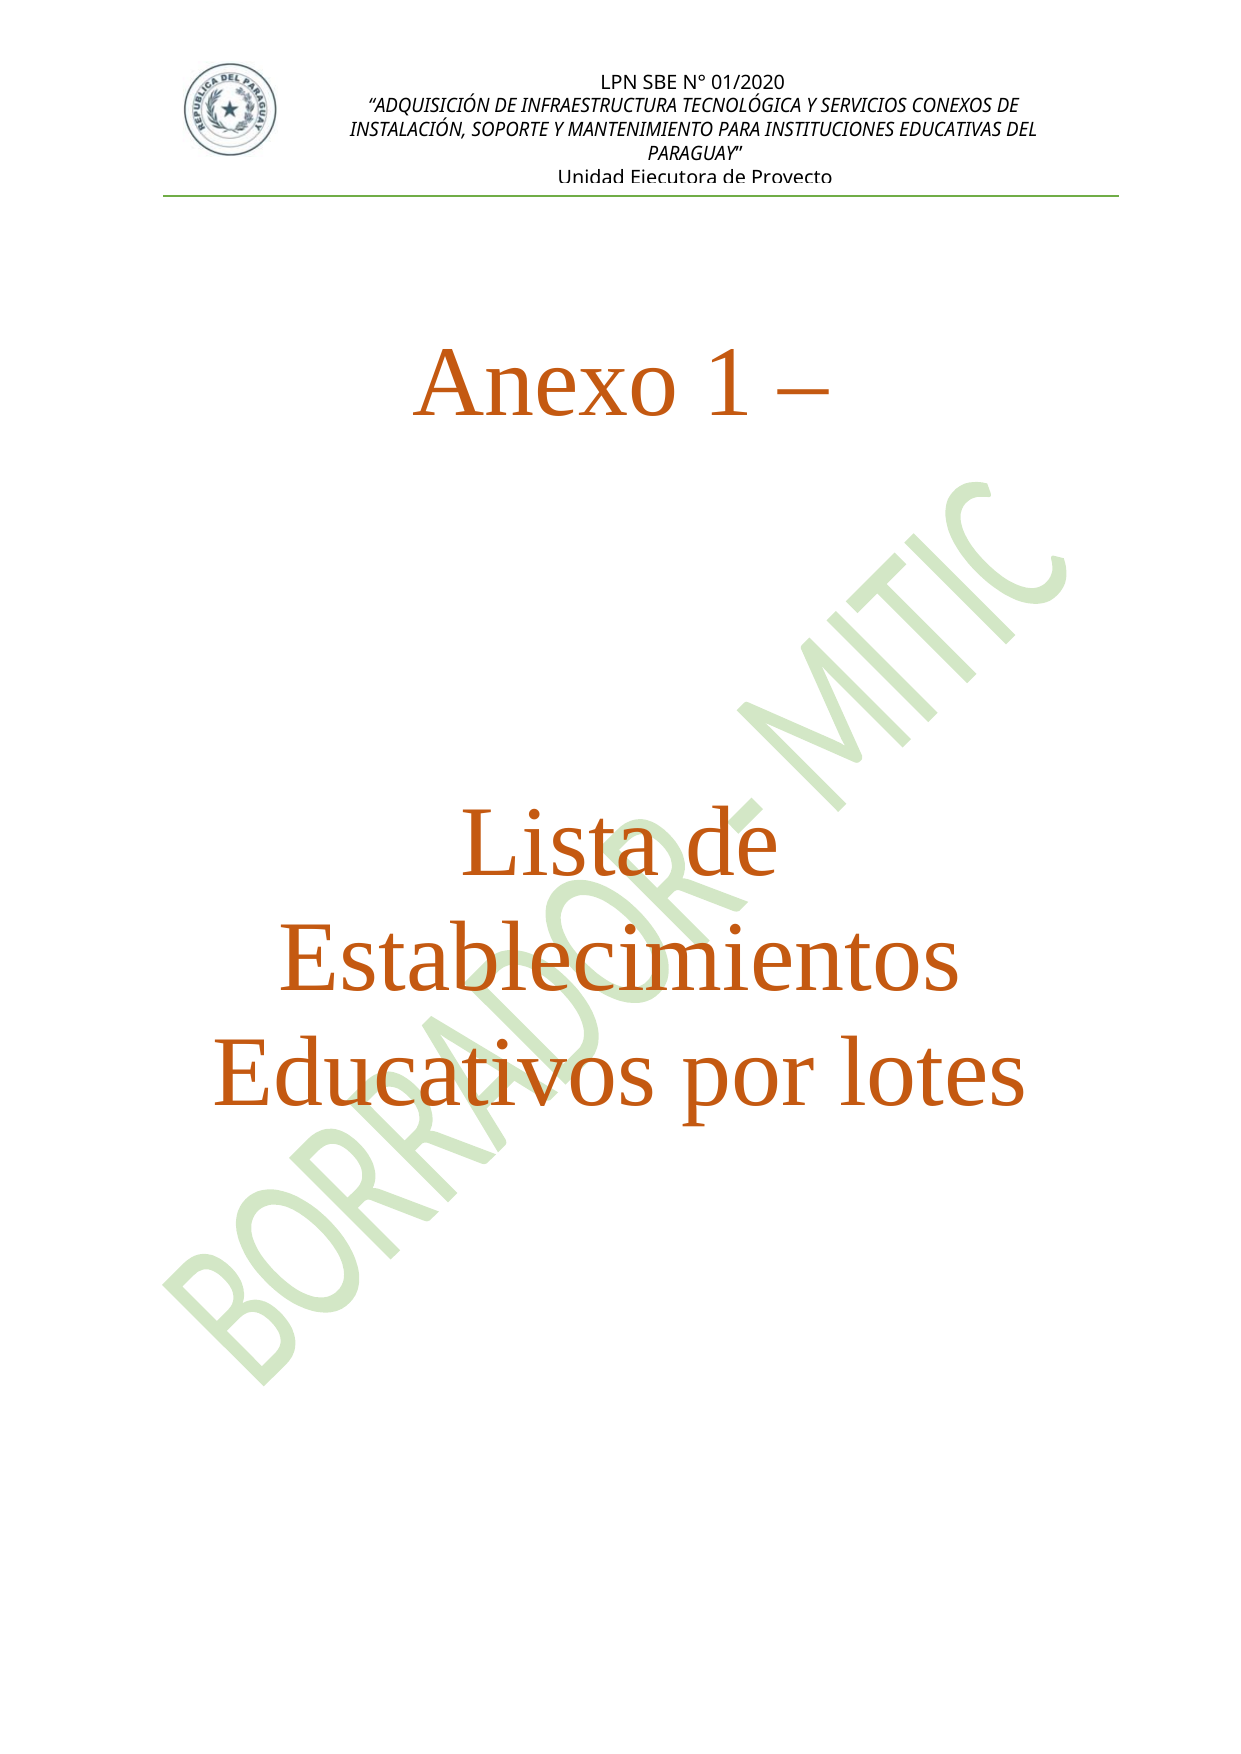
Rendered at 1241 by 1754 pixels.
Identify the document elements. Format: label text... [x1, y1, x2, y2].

picture [182, 61, 278, 157]
text Anexo 1 – [150, 322, 1090, 437]
text Lista de Establecimientos Educativos por lotes [150, 782, 1090, 1127]
